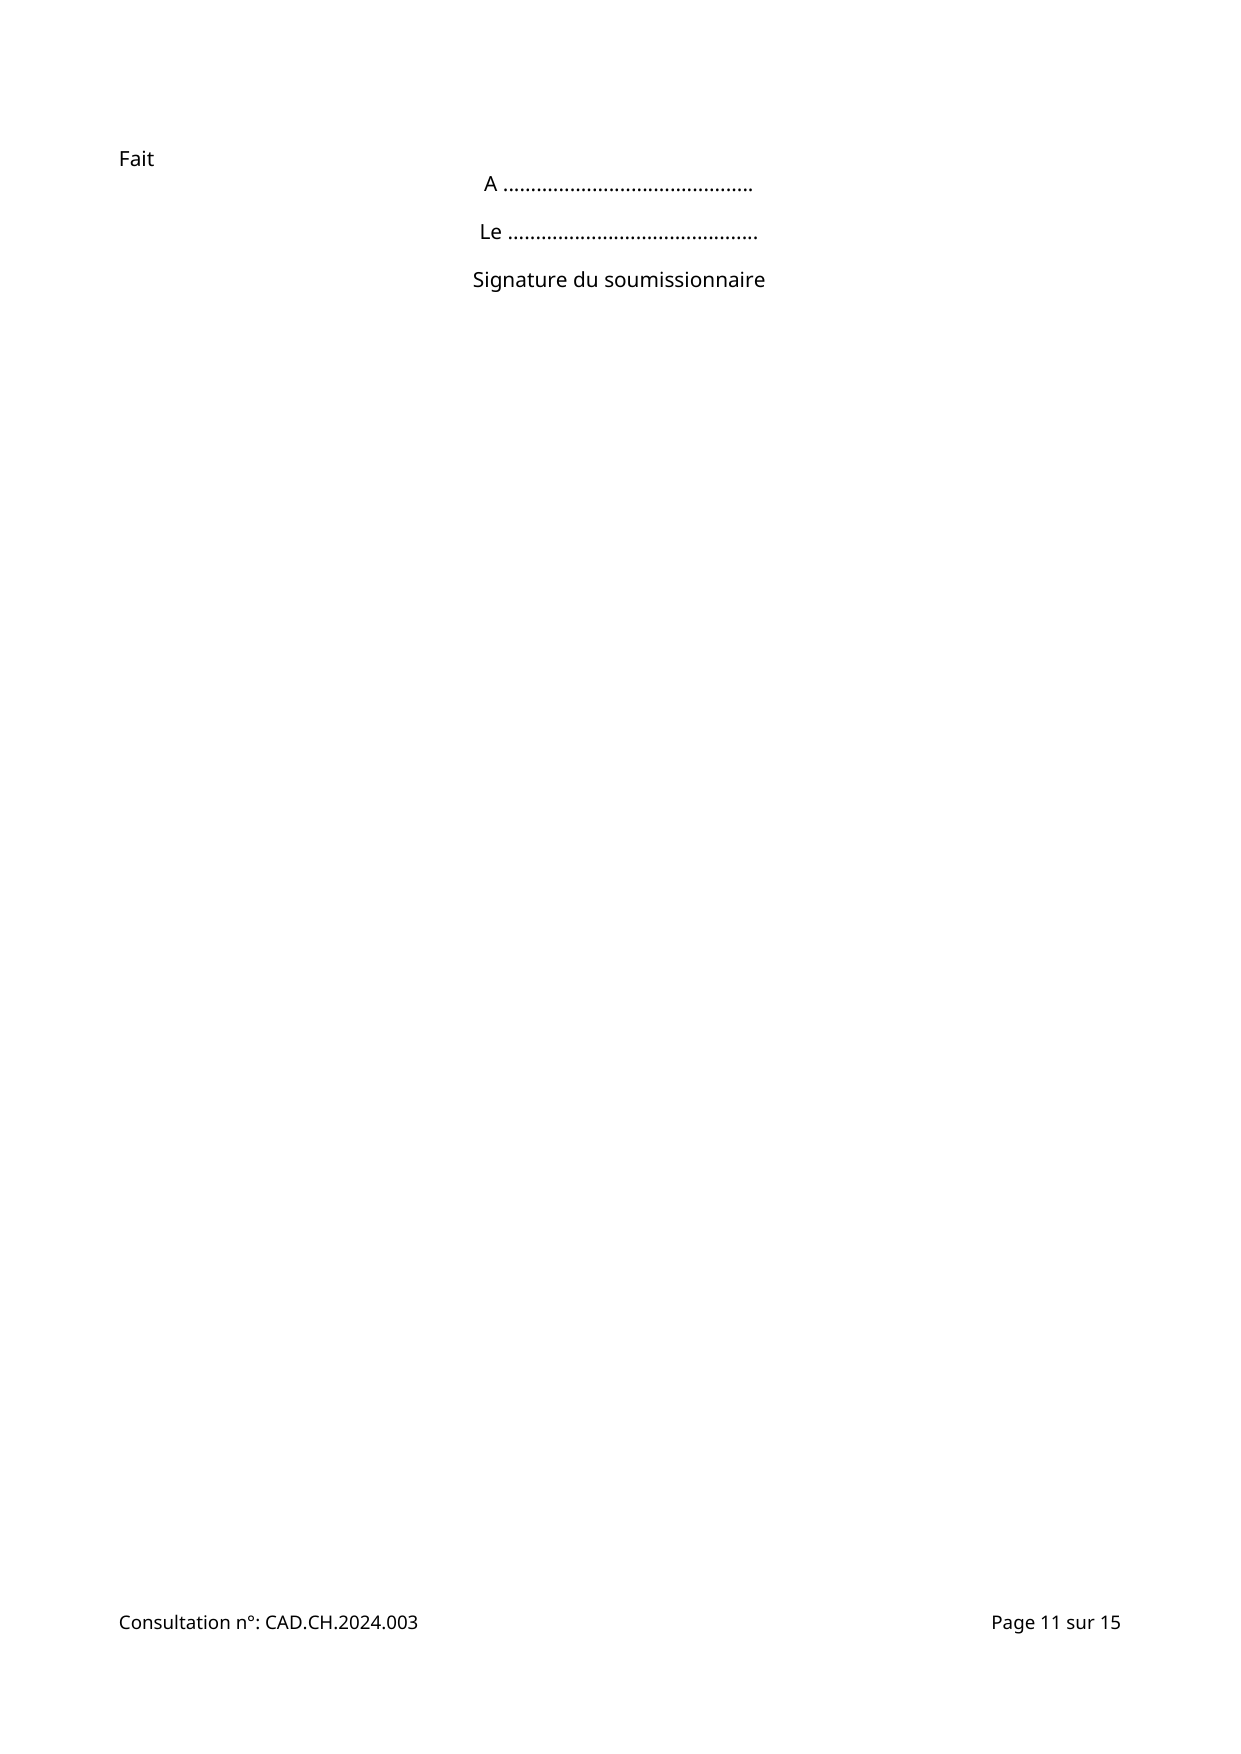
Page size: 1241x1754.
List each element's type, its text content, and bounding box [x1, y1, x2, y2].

text A ............................................. [119, 172, 1119, 196]
text Signature du soumissionnaire [119, 268, 1119, 292]
text Le ............................................. [119, 220, 1119, 244]
text Fait [119, 147, 1121, 172]
